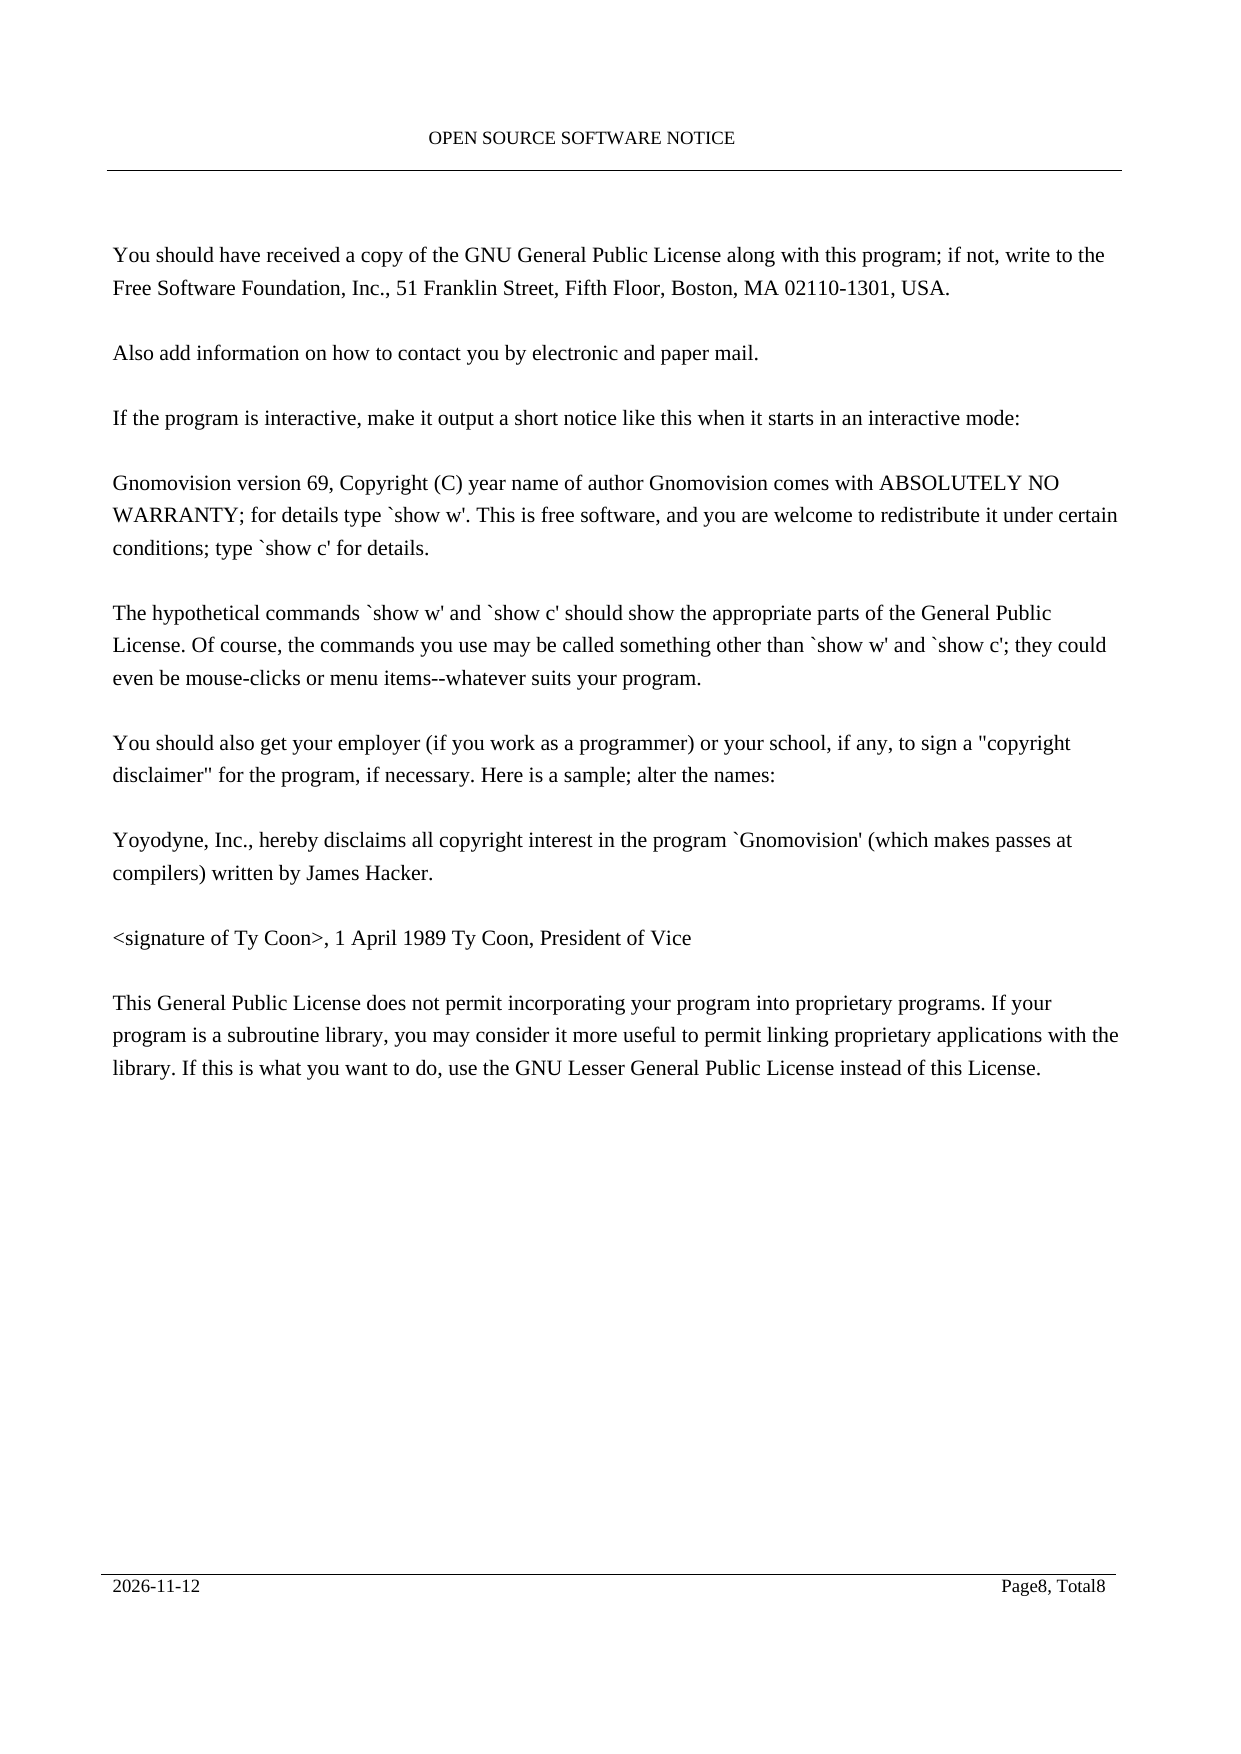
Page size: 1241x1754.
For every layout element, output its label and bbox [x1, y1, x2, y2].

text [112, 206, 1128, 1084]
